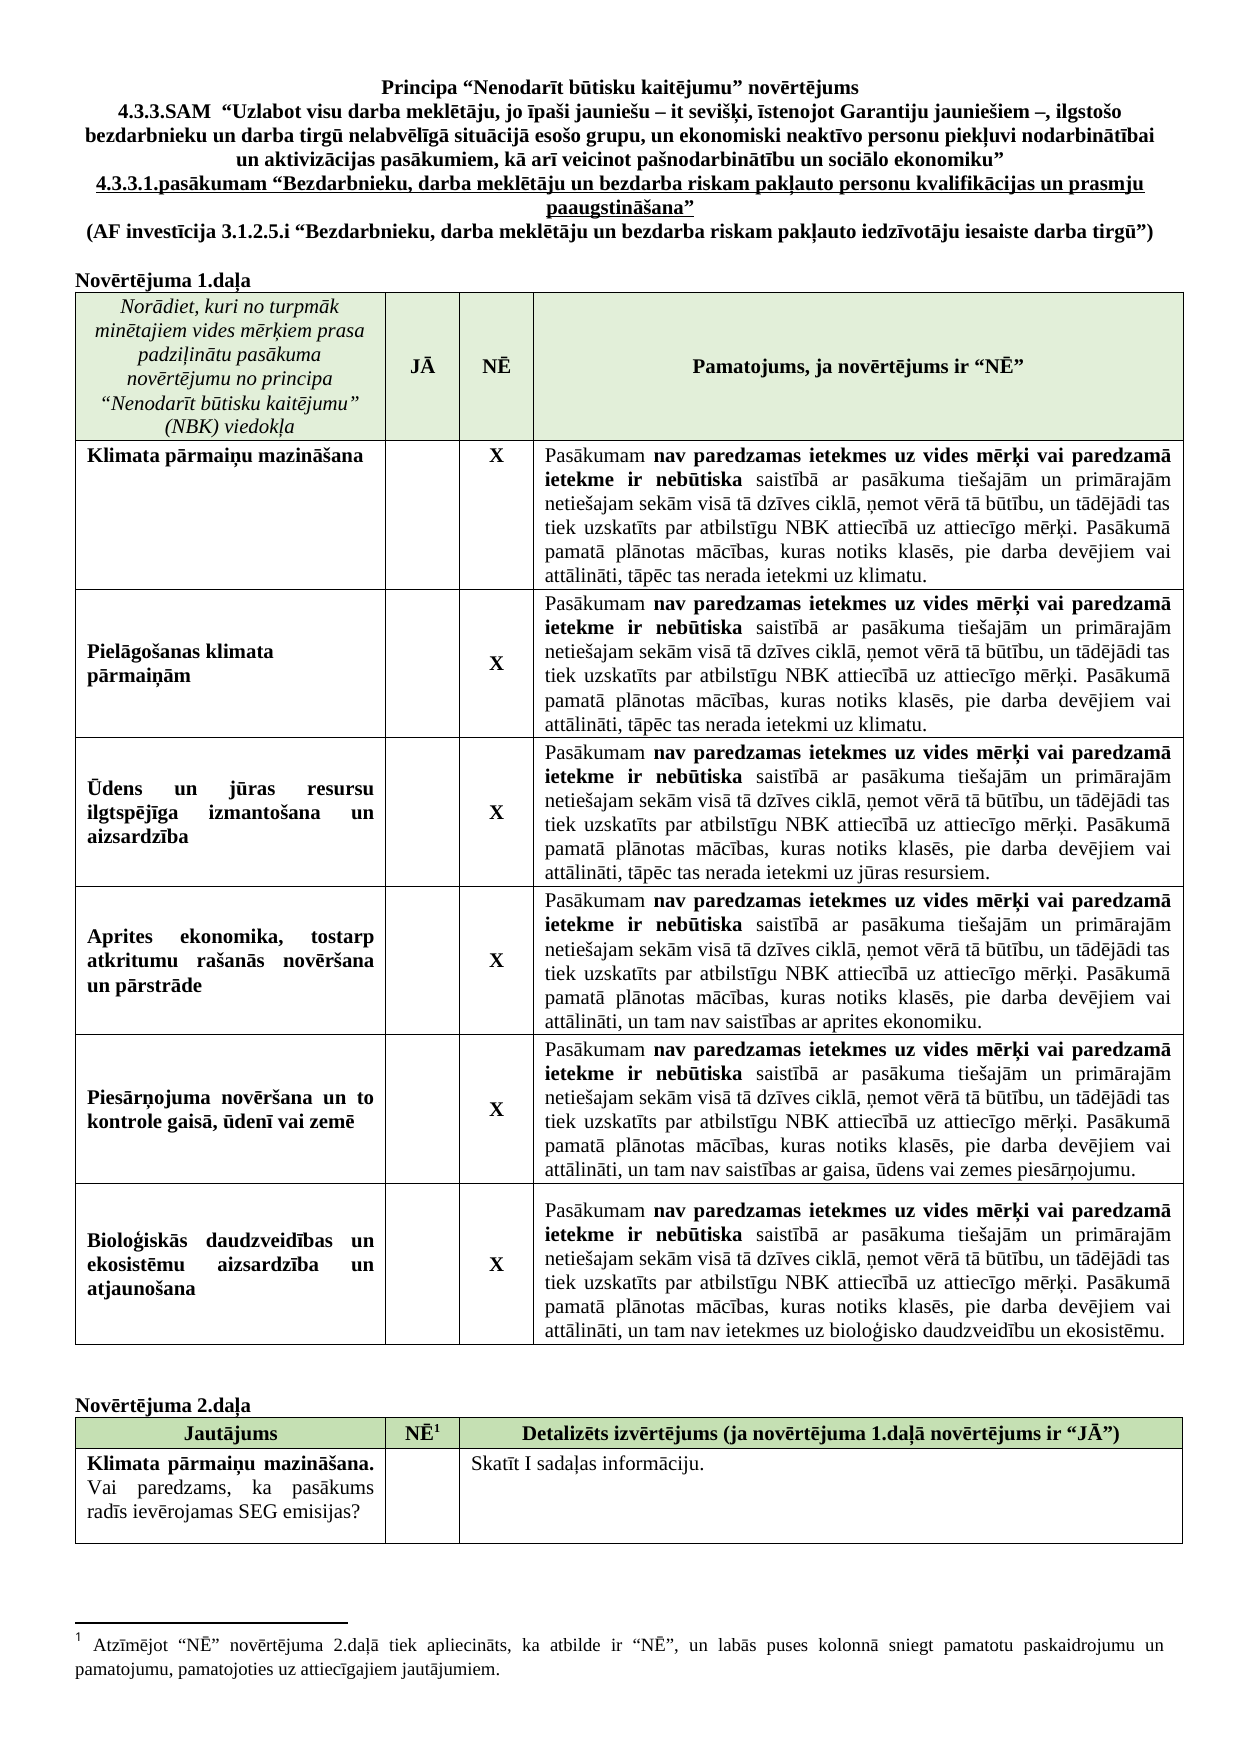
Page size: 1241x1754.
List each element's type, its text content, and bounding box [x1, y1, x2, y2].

table_cell Ūdens un jūras resursu ilgtspējīga izmantošana un aizsardzība [76, 738, 385, 886]
table_cell Klimata pārmaiņu mazināšana [76, 441, 385, 589]
table_cell Bioloģiskās daudzveidības un ekosistēmu aizsardzība un atjaunošana [76, 1184, 385, 1344]
table_cell X [460, 1184, 533, 1344]
table_cell [386, 887, 459, 1034]
table_cell X [460, 738, 533, 886]
table_cell [386, 590, 459, 737]
table_cell Pasākumam nav paredzamas ietekmes uz vides mērķi vai paredzamā ietekme ir nebūtiska saistībā ar pasākuma tiešajām un primārajām netiešajam sekām visā tā dzīves ciklā, ņemot vērā tā būtību, un tādējādi tas tiek uzskatīts par atbilstīgu NBK attiecībā uz attiecīgo mērķi. Pasākumā pamatā plānotas mācības, kuras notiks klasēs, pie darba devējiem vai attālināti, un tam nav ietekmes uz bioloģisko daudzveidību un ekosistēmu. [534, 1184, 1183, 1344]
table_header JĀ [386, 293, 459, 440]
table_cell X [460, 887, 533, 1034]
table_cell Pielāgošanas klimata pārmaiņām [76, 590, 385, 737]
table_cell [386, 1035, 459, 1183]
text Novērtējuma 1.daļa [75, 267, 1165, 292]
table_header NĒ [386, 1418, 459, 1448]
table_cell Pasākumam nav paredzamas ietekmes uz vides mērķi vai paredzamā ietekme ir nebūtiska saistībā ar pasākuma tiešajām un primārajām netiešajam sekām visā tā dzīves ciklā, ņemot vērā tā būtību, un tādējādi tas tiek uzskatīts par atbilstīgu NBK attiecībā uz attiecīgo mērķi. Pasākumā pamatā plānotas mācības, kuras notiks klasēs, pie darba devējiem vai attālināti, un tam nav saistības ar gaisa, ūdens vai zemes piesārņojumu. [534, 1035, 1183, 1183]
table_cell [386, 1184, 459, 1344]
text 4.3.3.1.pasākumam “Bezdarbnieku, darba meklētāju un bezdarba riskam pakļauto personu kvalifikācijas un prasmju paaugstināšana” [75, 171, 1165, 219]
table_header Jautājums [76, 1418, 385, 1448]
table_cell Pasākumam nav paredzamas ietekmes uz vides mērķi vai paredzamā ietekme ir nebūtiska saistībā ar pasākuma tiešajām un primārajām netiešajam sekām visā tā dzīves ciklā, ņemot vērā tā būtību, un tādējādi tas tiek uzskatīts par atbilstīgu NBK attiecībā uz attiecīgo mērķi. Pasākumā pamatā plānotas mācības, kuras notiks klasēs, pie darba devējiem vai attālināti, un tam nav saistības ar aprites ekonomiku. [534, 887, 1183, 1034]
table_header NĒ [460, 293, 533, 440]
table_header Norādiet, kuri no turpmāk minētajiem vides mērķiem prasa padziļinātu pasākuma novērtējumu no principa “Nenodarīt būtisku kaitējumu” (NBK) viedokļa [76, 293, 385, 440]
table_cell X [460, 1035, 533, 1183]
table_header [460, 1418, 1182, 1448]
text (AF investīcija 3.1.2.5.i “Bezdarbnieku, darba meklētāju un bezdarba riskam pakļauto iedzīvotāju iesaiste darba tirgū”) [75, 219, 1165, 243]
table_header Pamatojums, ja novērtējums ir “NĒ” [534, 293, 1183, 440]
table_cell Aprites ekonomika, tostarp atkritumu rašanās novēršana un pārstrāde [76, 887, 385, 1034]
text Principa “Nenodarīt būtisku kaitējumu” novērtējums [75, 75, 1165, 99]
text Novērtējuma 2.daļa [75, 1393, 1165, 1417]
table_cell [460, 1449, 1182, 1543]
table_cell X [460, 441, 533, 589]
table_cell Piesārņojuma novēršana un to kontrole gaisā, ūdenī vai zemē [76, 1035, 385, 1183]
table_cell [386, 441, 459, 589]
table_cell Klimata pārmaiņu mazināšana. Vai paredzams, ka pasākums radīs ievērojamas SEG emisijas? [76, 1449, 385, 1543]
table_cell X [460, 590, 533, 737]
text 4.3.3.SAM “Uzlabot visu darba meklētāju, jo īpaši jauniešu – it sevišķi, īstenojot Garantiju jauniešiem –, ilgstošo bezdarbnieku un darba tirgū nelabvēlīgā situācijā esošo grupu, un ekonomiski neaktīvo personu piekļuvi nodarbinātībai un aktivizācijas pasākumiem, kā arī veicinot pašnodarbinātību un sociālo ekonomiku” [75, 99, 1165, 171]
table_cell Pasākumam nav paredzamas ietekmes uz vides mērķi vai paredzamā ietekme ir nebūtiska saistībā ar pasākuma tiešajām un primārajām netiešajam sekām visā tā dzīves ciklā, ņemot vērā tā būtību, un tādējādi tas tiek uzskatīts par atbilstīgu NBK attiecībā uz attiecīgo mērķi. Pasākumā pamatā plānotas mācības, kuras notiks klasēs, pie darba devējiem vai attālināti, tāpēc tas nerada ietekmi uz jūras resursiem. [534, 738, 1183, 886]
table_cell [386, 738, 459, 886]
table_cell [386, 1449, 459, 1543]
table_cell Pasākumam nav paredzamas ietekmes uz vides mērķi vai paredzamā ietekme ir nebūtiska saistībā ar pasākuma tiešajām un primārajām netiešajam sekām visā tā dzīves ciklā, ņemot vērā tā būtību, un tādējādi tas tiek uzskatīts par atbilstīgu NBK attiecībā uz attiecīgo mērķi. Pasākumā pamatā plānotas mācības, kuras notiks klasēs, pie darba devējiem vai attālināti, tāpēc tas nerada ietekmi uz klimatu. [534, 590, 1183, 737]
table_cell Pasākumam nav paredzamas ietekmes uz vides mērķi vai paredzamā ietekme ir nebūtiska saistībā ar pasākuma tiešajām un primārajām netiešajam sekām visā tā dzīves ciklā, ņemot vērā tā būtību, un tādējādi tas tiek uzskatīts par atbilstīgu NBK attiecībā uz attiecīgo mērķi. Pasākumā pamatā plānotas mācības, kuras notiks klasēs, pie darba devējiem vai attālināti, tāpēc tas nerada ietekmi uz klimatu. [534, 441, 1183, 589]
